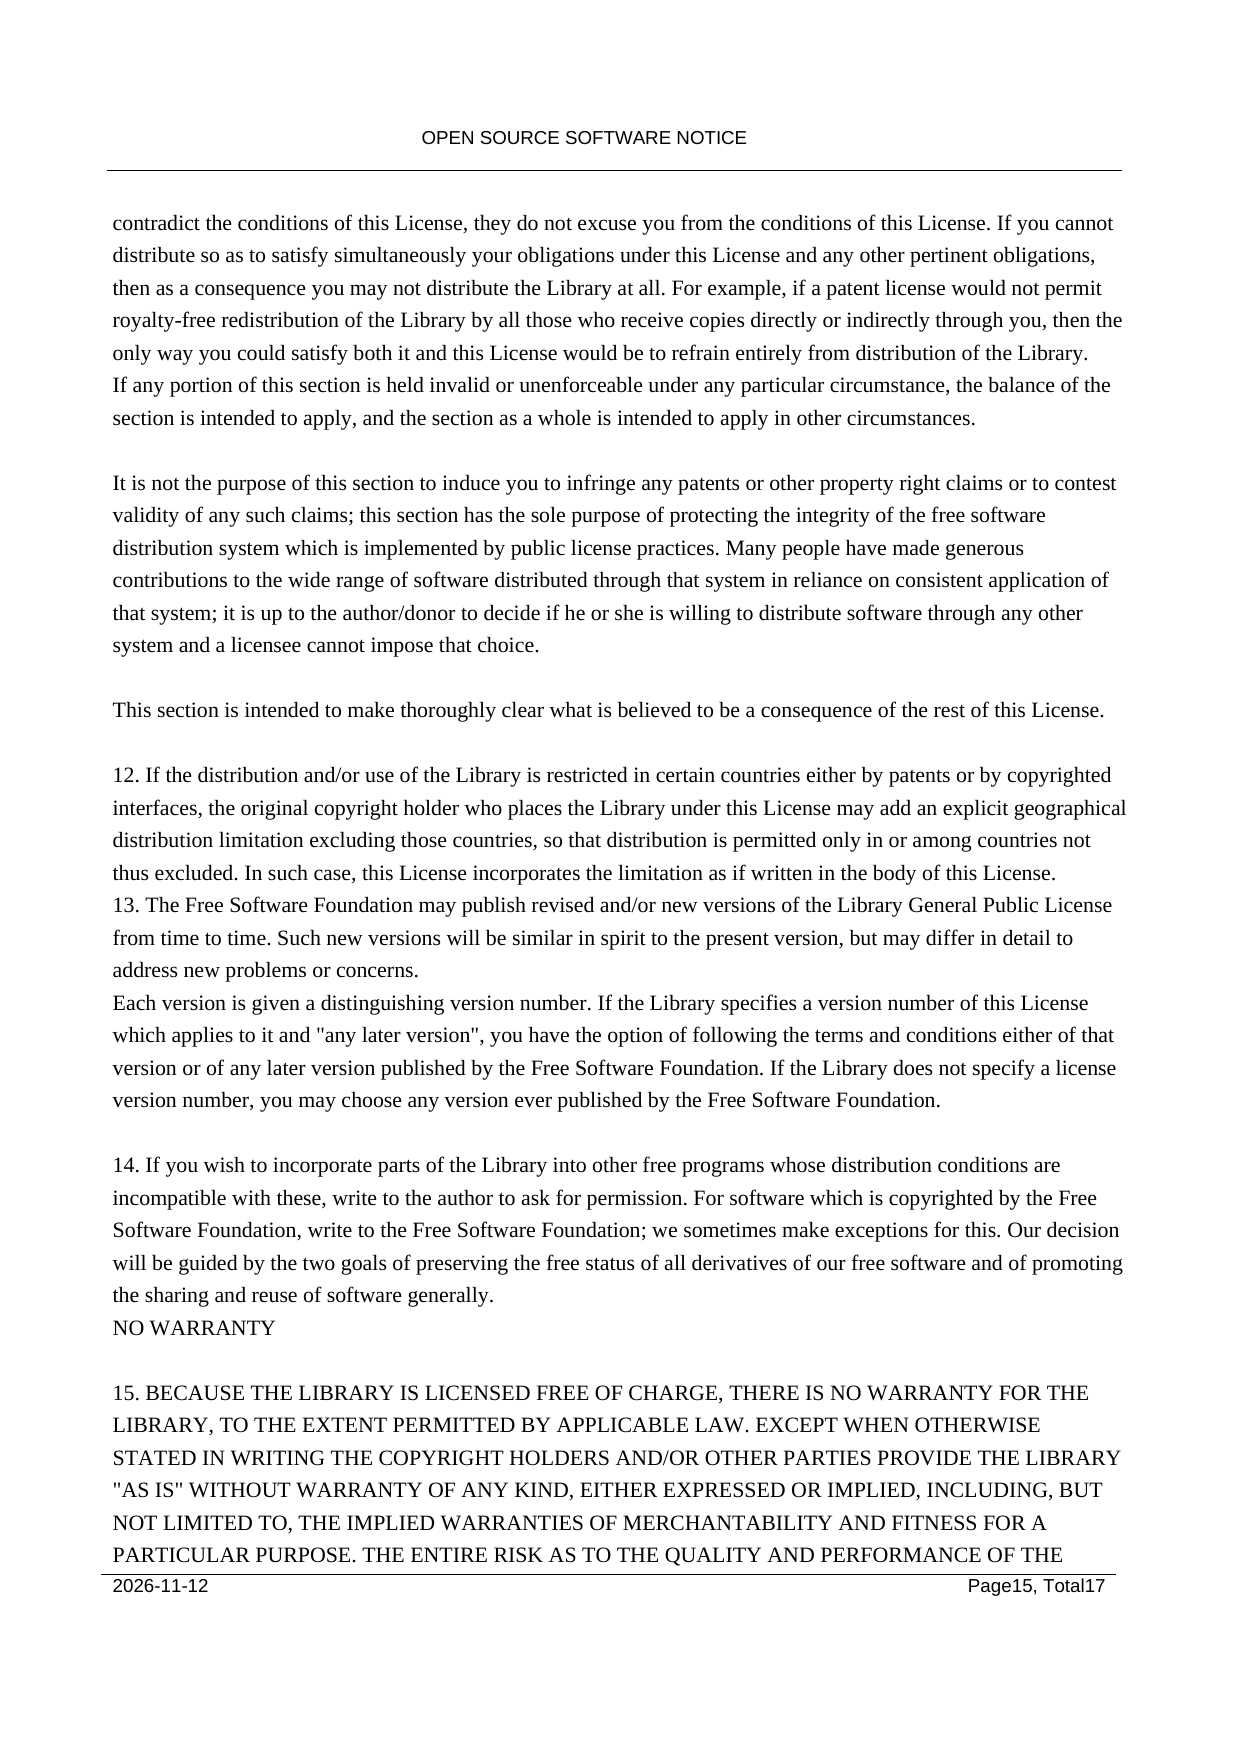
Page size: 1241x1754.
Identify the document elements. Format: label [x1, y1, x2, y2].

text [112, 206, 1128, 1571]
